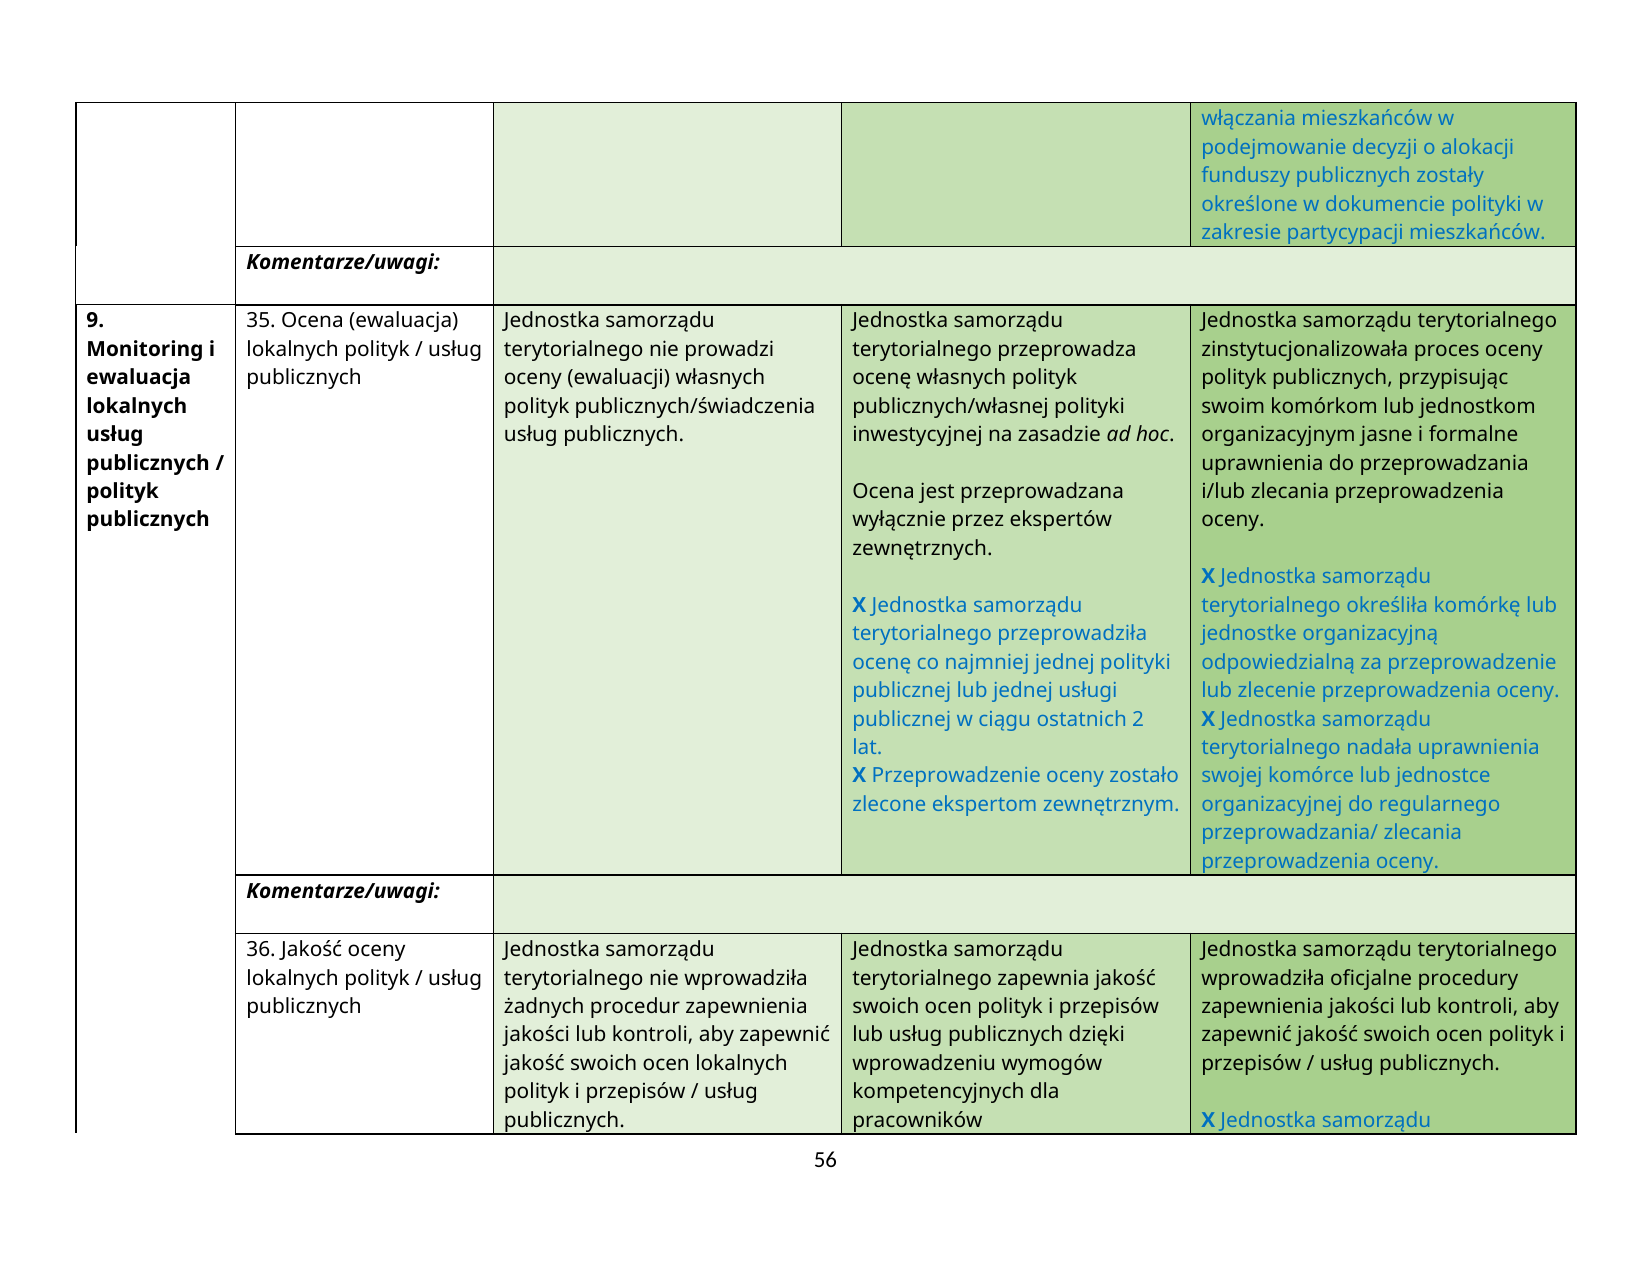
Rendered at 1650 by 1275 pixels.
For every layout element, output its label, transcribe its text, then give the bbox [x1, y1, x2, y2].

table_cell 9. Monitoring i ewaluacja lokalnych usług publicznych / polityk publicznych [77, 305, 235, 1133]
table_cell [1191, 934, 1575, 1133]
table_cell Komentarze/uwagi: [236, 247, 493, 304]
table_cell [842, 934, 1190, 1133]
table_cell Jednostka samorządu terytorialnego przeprowadza ocenę własnych polityk publicznych/własnej polityki inwestycyjnej na zasadzie ad hoc. Ocena jest przeprowadzana wyłącznie przez ekspertów zewnętrznych. X Jednostka samorządu terytorialnego przeprowadziła ocenę co najmniej jednej polityki publicznej lub jednej usługi publicznej w ciągu ostatnich 2 lat. X Przeprowadzenie oceny zostało zlecone ekspertom zewnętrznym. [842, 306, 1190, 874]
table_cell Jednostka samorządu terytorialnego zinstytucjonalizowała proces oceny polityk publicznych, przypisując swoim komórkom lub jednostkom organizacyjnym jasne i formalne uprawnienia do przeprowadzania i/lub zlecania przeprowadzenia oceny. X Jednostka samorządu terytorialnego określiła komórkę lub jednostke organizacyjną odpowiedzialną za przeprowadzenie lub zlecenie przeprowadzenia oceny. X Jednostka samorządu terytorialnego nadała uprawnienia swojej komórce lub jednostce organizacyjnej do regularnego przeprowadzania/ zlecania przeprowadzenia oceny. [1191, 306, 1575, 874]
table_cell [494, 247, 1575, 304]
table_cell [494, 876, 1575, 933]
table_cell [236, 103, 493, 246]
table_cell Jednostka samorządu terytorialnego nie prowadzi oceny (ewaluacji) własnych polityk publicznych/świadczenia usług publicznych. [494, 306, 841, 874]
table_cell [842, 103, 1190, 246]
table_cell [494, 103, 841, 246]
table_cell 35. Ocena (ewaluacja) lokalnych polityk / usług publicznych [236, 306, 493, 874]
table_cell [494, 934, 841, 1133]
table_cell [76, 246, 235, 304]
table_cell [1191, 103, 1575, 246]
table_cell Komentarze/uwagi: [236, 876, 493, 933]
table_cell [236, 934, 493, 1133]
